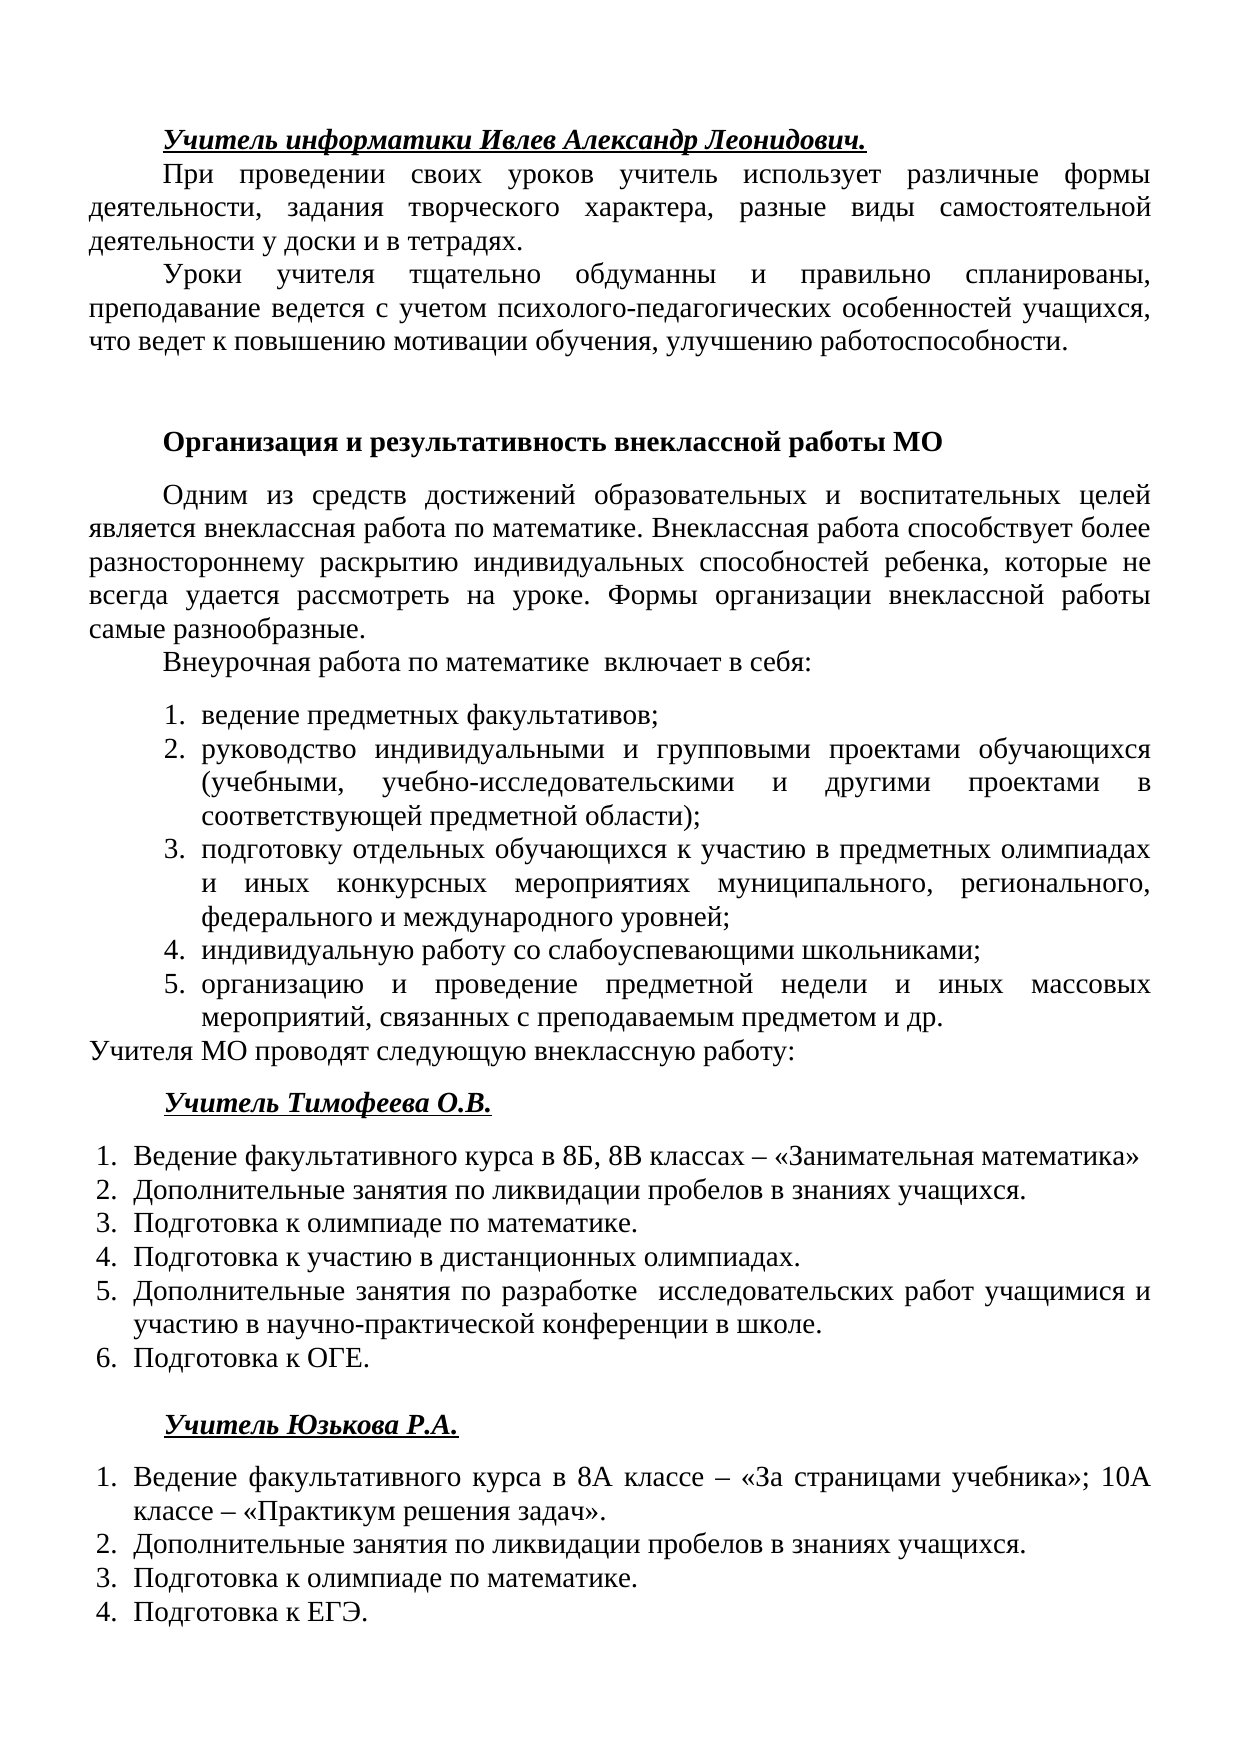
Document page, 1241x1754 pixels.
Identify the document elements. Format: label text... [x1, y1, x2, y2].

list Дополнительные занятия по ликвидации пробелов в знаниях учащихся. [96, 1172, 1152, 1206]
text При проведении своих уроков учитель использует различные формы деятельности, задания творческого характера, разные виды самостоятельной деятельности у доски и в тетрадях. [89, 156, 1152, 256]
list Ведение факультативного курса в 8Б, 8В классах – «Занимательная математика» [96, 1138, 1152, 1172]
list организацию и проведение предметной недели и иных массовых мероприятий, связанных с преподаваемым предметом и др. [164, 966, 1152, 1033]
list руководство индивидуальными и групповыми проектами обучающихся (учебными, учебно-исследовательскими и другими проектами в соответствующей предметной области); [164, 731, 1152, 832]
list ведение предметных факультативов; [164, 697, 1152, 731]
text Учитель Тимофеева О.В. [89, 1086, 1152, 1119]
list подготовку отдельных обучающихся к участию в предметных олимпиадах и иных конкурсных мероприятиях муниципального, регионального, федерального и международного уровней; [164, 832, 1152, 932]
list Подготовка к ОГЕ. [96, 1340, 1152, 1373]
text Внеурочная работа по математике включает в себя: [89, 644, 1152, 678]
list Подготовка к олимпиаде по математике. [96, 1560, 1152, 1594]
list Ведение факультативного курса в 8А классе – «За страницами учебника»; 10А классе – «Практикум решения задач». [96, 1459, 1152, 1527]
list Дополнительные занятия по разработке исследовательских работ учащимися и участию в научно-практической конференции в школе. [96, 1273, 1152, 1340]
list Подготовка к участию в дистанционных олимпиадах. [96, 1239, 1152, 1273]
list индивидуальную работу со слабоуспевающими школьниками; [164, 932, 1152, 966]
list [96, 1527, 1152, 1560]
text Учитель Юзькова Р.А. [89, 1407, 1152, 1440]
list Подготовка к олимпиаде по математике. [96, 1206, 1152, 1239]
text Учителя МО проводят следующую внеклассную работу: [89, 1033, 1152, 1066]
list Подготовка к ЕГЭ. [96, 1594, 1152, 1627]
text Учитель информатики Ивлев Александр Леонидович. [89, 122, 1152, 156]
text Одним из средств достижений образовательных и воспитательных целей является внеклассная работа по математике. Внеклассная работа способствует более разностороннему раскрытию индивидуальных способностей ребенка, которые не всегда удается рассмотреть на уроке. Формы организации внеклассной работы самые разнообразные. [89, 477, 1152, 644]
text Организация и результативность внеклассной работы МО [89, 424, 1152, 458]
